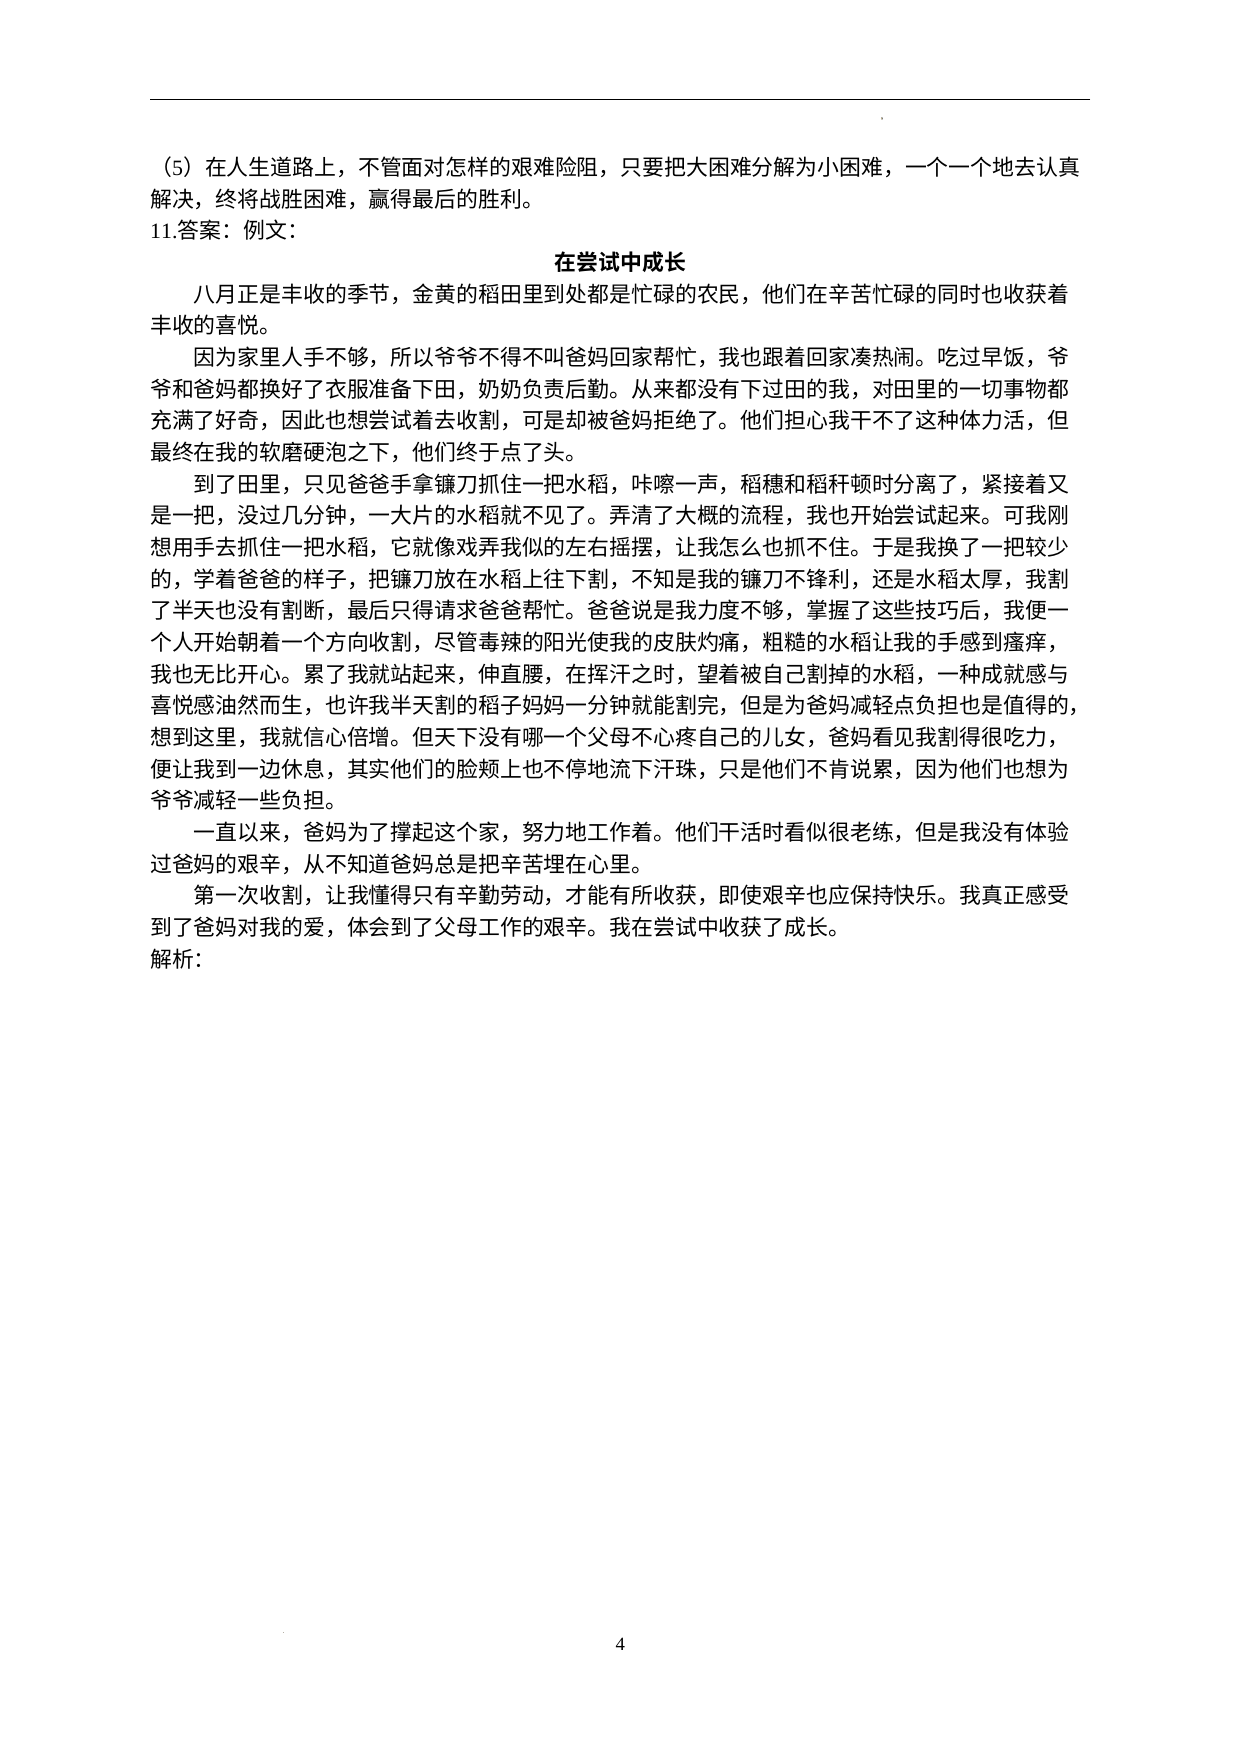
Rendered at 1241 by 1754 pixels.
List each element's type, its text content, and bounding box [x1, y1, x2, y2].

text 因为家里人手不够，所以爷爷不得不叫爸妈回家帮忙，我也跟着回家凑热闹。吃过早饭，爷爷和爸妈都换好了衣服准备下田，奶奶负责后勤。从来都没有下过田的我，对田里的一切事物都充满了好奇，因此也想尝试着去收割，可是却被爸妈拒绝了。他们担心我干不了这种体力活，但最终在我的软磨硬泡之下，他们终于点了头。 [150, 340, 1090, 467]
text 八月正是丰收的季节，金黄的稻田里到处都是忙碌的农民，他们在辛苦忙碌的同时也收获着丰收的喜悦。 [150, 277, 1090, 340]
text 在尝试中成长 [150, 245, 1090, 277]
text 一直以来，爸妈为了撑起这个家，努力地工作着。他们干活时看似很老练，但是我没有体验过爸妈的艰辛，从不知道爸妈总是把辛苦埋在心里。 [150, 815, 1090, 878]
text 第一次收割，让我懂得只有辛勤劳动，才能有所收获，即使艰辛也应保持快乐。我真正感受到了爸妈对我的爱，体会到了父母工作的艰辛。我在尝试中收获了成长。 解析： [150, 878, 1090, 973]
text 11.答案：例文： [150, 213, 1090, 245]
text （5）在人生道路上，不管面对怎样的艰难险阻，只要把大困难分解为小困难，一个一个地去认真解决，终将战胜困难，赢得最后的胜利。 [150, 150, 1090, 213]
text 到了田里，只见爸爸手拿镰刀抓住一把水稻，咔嚓一声，稻穗和稻秆顿时分离了，紧接着又是一把，没过几分钟，一大片的水稻就不见了。弄清了大概的流程，我也开始尝试起来。可我刚想用手去抓住一把水稻，它就像戏弄我似的左右摇摆，让我怎么也抓不住。于是我换了一把较少的，学着爸爸的样子，把镰刀放在水稻上往下割，不知是我的镰刀不锋利，还是水稻太厚，我割了半天也没有割断，最后只得请求爸爸帮忙。爸爸说是我力度不够，掌握了这些技巧后，我便一个人开始朝着一个方向收割，尽管毒辣的阳光使我的皮肤灼痛，粗糙的水稻让我的手感到瘙痒，我也无比开心。累了我就站起来，伸直腰，在挥汗之时，望着被自己割掉的水稻，一种成就感与喜悦感油然而生，也许我半天割的稻子妈妈一分钟就能割完，但是为爸妈减轻点负担也是值得的，想到这里，我就信心倍增。但天下没有哪一个父母不心疼自己的儿女，爸妈看见我割得很吃力，便让我到一边休息，其实他们的脸颊上也不停地流下汗珠，只是他们不肯说累，因为他们也想为爷爷减轻一些负担。 [150, 467, 1090, 815]
